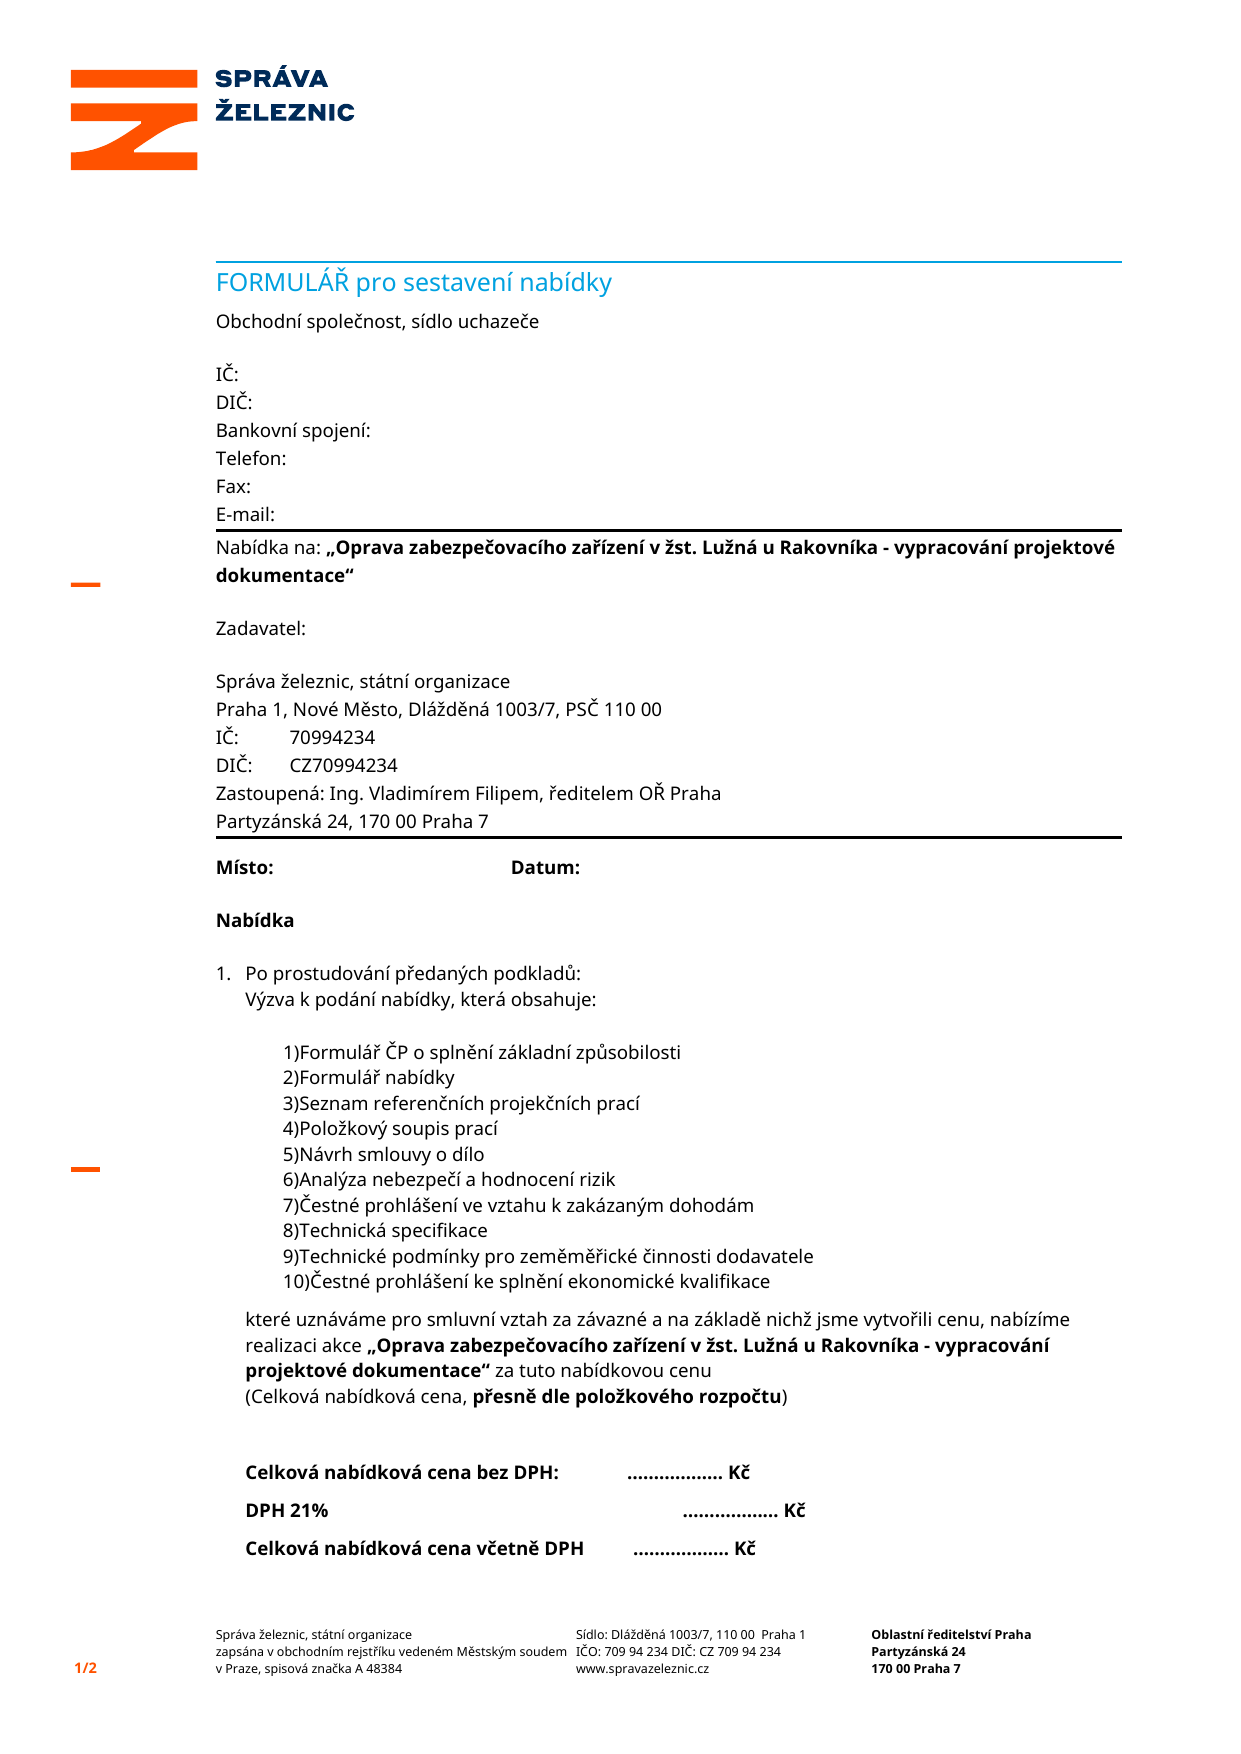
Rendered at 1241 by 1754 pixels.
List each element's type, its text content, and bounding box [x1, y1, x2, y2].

text Praha 1, Nové Město, Dlážděná 1003/7, PSČ 110 00 [216, 697, 1122, 722]
subtitle FORMULÁŘ pro sestavení nabídky [216, 263, 1122, 298]
text DIČ: CZ70994234 [216, 753, 1122, 778]
text (Celková nabídková cena, přesně dle položkového rozpočtu) [245, 1383, 1122, 1409]
text Telefon: [216, 445, 1122, 471]
text DIČ: [216, 389, 1122, 415]
text Výzva k podání nabídky, která obsahuje: [216, 986, 1122, 1011]
text Zadavatel: [216, 616, 1122, 641]
text Bankovní spojení: [216, 417, 1122, 443]
list Technická specifikace [283, 1218, 1122, 1243]
text Správa železnic, státní organizace [216, 668, 1122, 694]
text Fax: [216, 473, 1122, 499]
text Celková nabídková cena bez DPH: ……………… Kč [245, 1459, 1122, 1485]
list Návrh smlouvy o dílo [283, 1141, 1122, 1167]
text Celková nabídková cena včetně DPH ……………… Kč [245, 1535, 1122, 1561]
list Technické podmínky pro zeměměřické činnosti dodavatele [283, 1243, 1122, 1269]
list Formulář ČP o splnění základní způsobilosti [283, 1039, 1122, 1064]
text Partyzánská 24, 170 00 Praha 7 [216, 809, 1122, 836]
text Nabídka [216, 907, 1122, 933]
list Čestné prohlášení ve vztahu k zakázaným dohodám [283, 1192, 1122, 1218]
text Místo: Datum: [216, 854, 1122, 880]
text IČ: [216, 361, 1122, 387]
list Čestné prohlášení ke splnění ekonomické kvalifikace [283, 1269, 1122, 1294]
text Obchodní společnost, sídlo uchazeče [216, 308, 1122, 334]
text E-mail: [216, 501, 1122, 529]
text IČ: 70994234 [216, 724, 1122, 750]
list Seznam referenčních projekčních prací [283, 1090, 1122, 1116]
list Po prostudování předaných podkladů: [216, 960, 1122, 986]
text DPH 21% ……………… Kč [245, 1497, 1122, 1523]
text Nabídka na: „Oprava zabezpečovacího zařízení v žst. Lužná u Rakovníka - vypracování projektové dokumentace“ [216, 534, 1122, 588]
list Položkový soupis prací [283, 1116, 1122, 1141]
list Formulář nabídky [283, 1064, 1122, 1090]
text které uznáváme pro smluvní vztah za závazné a na základě nichž jsme vytvořili cenu, nabízíme realizaci akce „Oprava zabezpečovacího zařízení v žst. Lužná u Rakovníka - vypracování projektové dokumentace“ za tuto nabídkovou cenu [245, 1307, 1122, 1383]
text Zastoupená: Ing. Vladimírem Filipem, ředitelem OŘ Praha [216, 781, 1122, 806]
list Analýza nebezpečí a hodnocení rizik [283, 1167, 1122, 1192]
